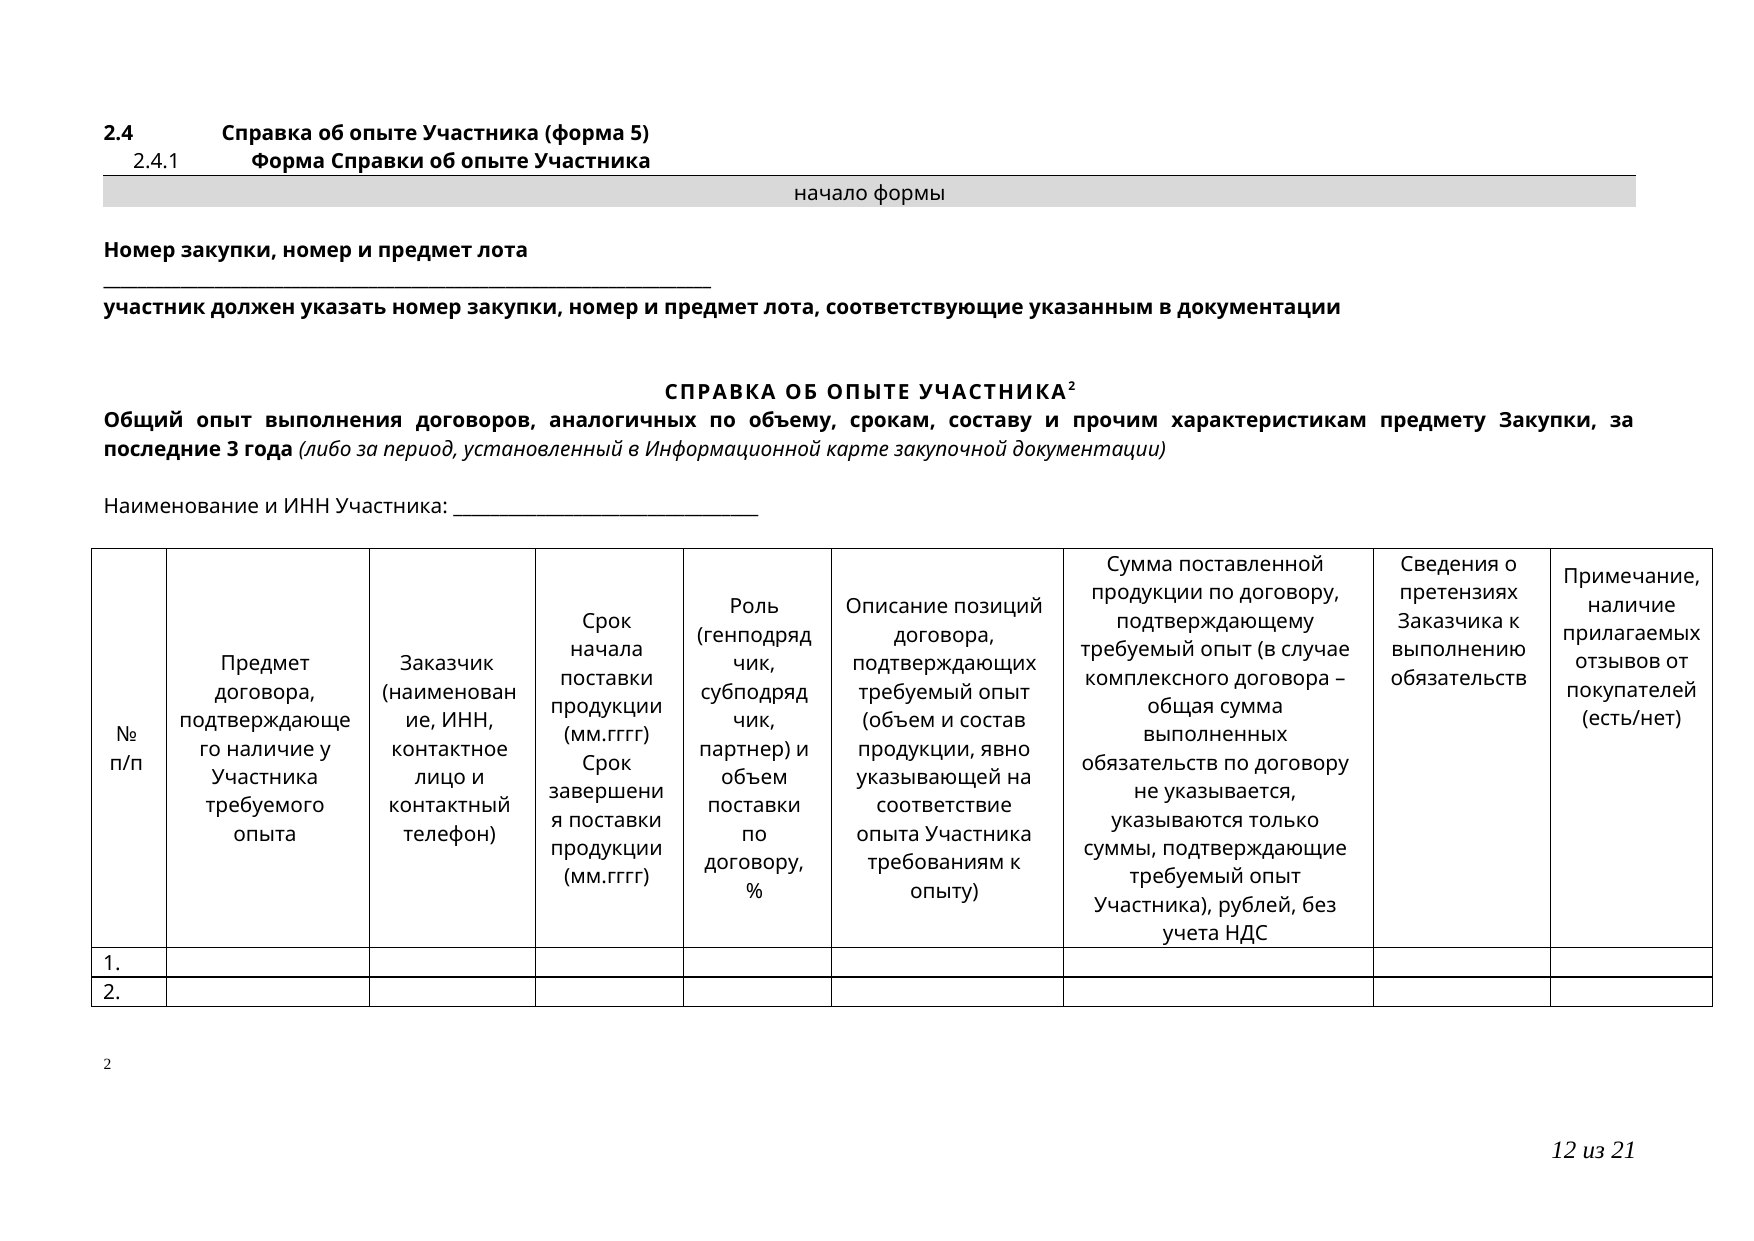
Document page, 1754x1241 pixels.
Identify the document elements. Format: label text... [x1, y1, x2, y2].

table_cell [1064, 978, 1373, 1006]
table_cell [92, 948, 166, 976]
table_header Срок начала поставки продукции (мм.гггг) Срок завершения поставки продукции (мм.гггг) [536, 549, 683, 947]
table_cell [684, 978, 831, 1006]
table_header № п/п [92, 549, 166, 947]
table_cell [370, 978, 535, 1006]
table_cell [1551, 948, 1712, 976]
table_cell [1374, 948, 1550, 976]
table_cell [536, 978, 683, 1006]
text Справка об опыте Участника [103, 377, 1636, 406]
table_header Описание позиций договора, подтверждающих требуемый опыт (объем и состав продукции, явно указывающей на соответствие опыта Участника требованиям к опыту) [832, 549, 1063, 947]
text Общий опыт выполнения договоров, аналогичных по объему, срокам, составу и прочим характеристикам предмету Закупки, за последние 3 года (либо за период, установленный в Информационной карте закупочной документации) [103, 406, 1636, 462]
text Наименование и ИНН Участника: _________________________________ [103, 491, 1636, 519]
text Форма Справки об опыте Участника [133, 147, 1636, 175]
text Номер закупки, номер и предмет лота [103, 235, 1636, 263]
table_cell [684, 948, 831, 976]
table_cell [370, 948, 535, 976]
table_header Заказчик (наименование, ИНН, контактное лицо и контактный телефон) [370, 549, 535, 947]
table_cell [832, 978, 1063, 1006]
table_header Примечание, наличие прилагаемых отзывов от покупателей (есть/нет) [1551, 549, 1712, 947]
table_header Сумма поставленной продукции по договору, подтверждающему требуемый опыт (в случае комплексного договора – общая сумма выполненных обязательств по договору не указывается, указываются только суммы, подтверждающие требуемый опыт Участника), рублей, без учета НДС [1064, 549, 1373, 947]
table_cell [167, 978, 369, 1006]
table_header Сведения о претензиях Заказчика к выполнению обязательств [1374, 549, 1550, 947]
table_header Роль (генподрядчик, субподрядчик, партнер) и объем поставки по договору, % [684, 549, 831, 947]
table_header Предмет договора, подтверждающего наличие у Участника требуемого опыта [167, 549, 369, 947]
text участник должен указать номер закупки, номер и предмет лота, соответствующие указанным в документации [103, 292, 1636, 320]
table_cell [167, 948, 369, 976]
table_cell [536, 948, 683, 976]
table_cell [1064, 948, 1373, 976]
subtitle Справка об опыте Участника (форма 5) [103, 118, 1639, 147]
table_cell [1551, 978, 1712, 1006]
table_cell [832, 948, 1063, 976]
table_cell [92, 978, 166, 1006]
table_cell [1374, 978, 1550, 1006]
text _______________________________________________________________________ [103, 263, 1636, 292]
text начало формы [103, 176, 1636, 207]
